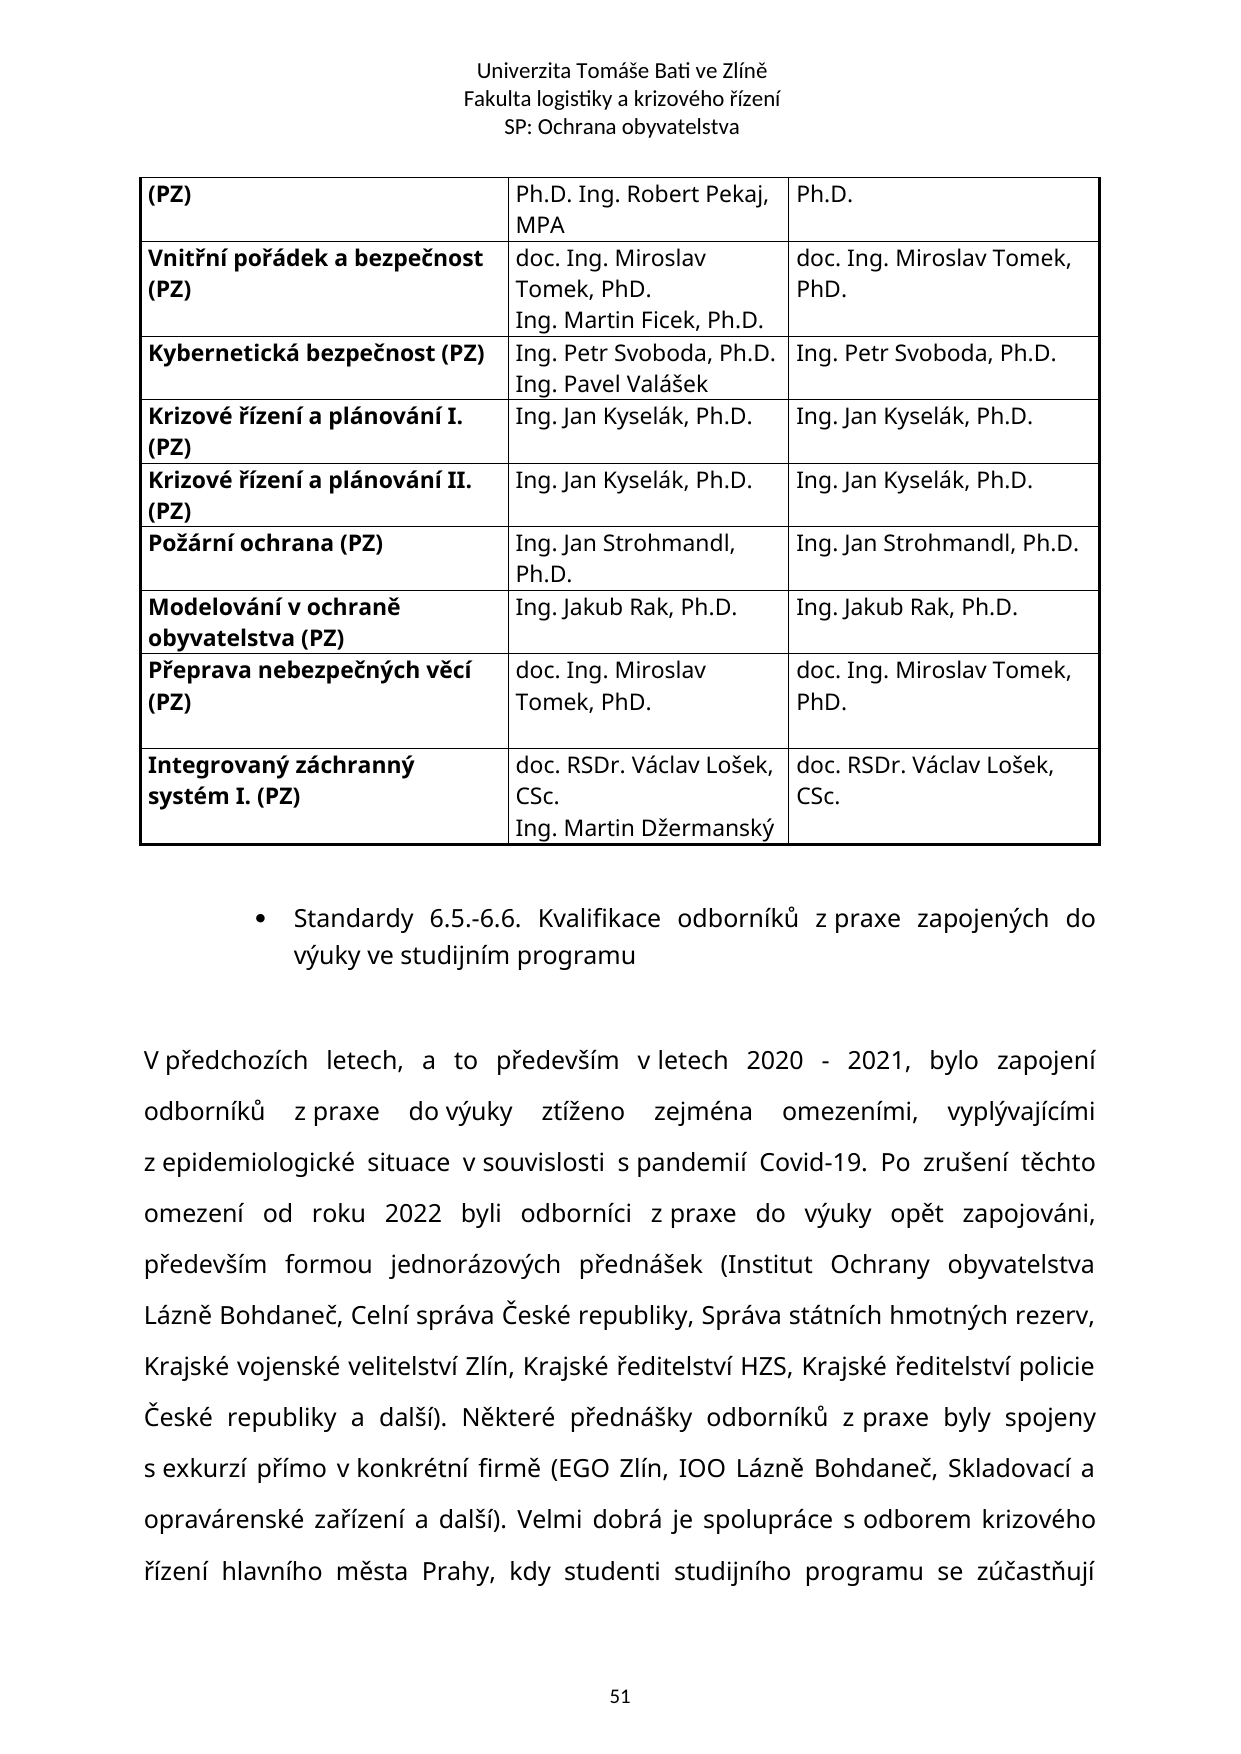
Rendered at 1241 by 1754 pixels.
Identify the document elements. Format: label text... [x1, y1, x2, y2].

table_cell doc. Ing. Miroslav Tomek, PhD. [789, 242, 1098, 336]
table_cell Ing. Jakub Rak, Ph.D. [509, 591, 788, 653]
table_cell doc. Ing. Miroslav Tomek, PhD. Ing. Martin Ficek, Ph.D. [509, 242, 788, 336]
table_cell Integrovaný záchranný systém I. (PZ) [142, 749, 508, 843]
table_cell doc. Ing. Miroslav Tomek, PhD. [789, 654, 1098, 748]
subtitle Standardy 6.5.-6.6. Kvalifikace odborníků z praxe zapojených do výuky ve studijním programu [256, 901, 1096, 972]
table_cell Vnitřní pořádek a bezpečnost (PZ) [142, 242, 508, 336]
table_cell Ing. Jan Kyselák, Ph.D. [789, 464, 1098, 526]
table_cell Požární ochrana (PZ) [142, 527, 508, 590]
table_cell Ing. Jan Kyselák, Ph.D. [789, 400, 1098, 463]
table_cell Modelování v ochraně obyvatelstva (PZ) [142, 591, 508, 653]
table_cell Krizové řízení a plánování I. (PZ) [142, 400, 508, 463]
table_cell Přeprava nebezpečných věcí (PZ) [142, 654, 508, 748]
table_cell doc. Ing. Miroslav Tomek, PhD. [509, 654, 788, 748]
table_cell Ing. Jan Kyselák, Ph.D. [509, 400, 788, 463]
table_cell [789, 178, 1098, 241]
table_cell Ing. Jan Kyselák, Ph.D. [509, 464, 788, 526]
table_cell Kybernetická bezpečnost (PZ) [142, 337, 508, 399]
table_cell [509, 178, 788, 241]
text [143, 1043, 1096, 1587]
table_cell Ing. Jakub Rak, Ph.D. [789, 591, 1098, 653]
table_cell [142, 178, 508, 241]
table_cell doc. RSDr. Václav Lošek, CSc. Ing. Martin Džermanský [509, 749, 788, 843]
table_cell Ing. Jan Strohmandl, Ph.D. [789, 527, 1098, 590]
table_cell Ing. Petr Svoboda, Ph.D. [789, 337, 1098, 399]
table_cell Krizové řízení a plánování II. (PZ) [142, 464, 508, 526]
table_cell Ing. Petr Svoboda, Ph.D. Ing. Pavel Valášek [509, 337, 788, 399]
table_cell Ing. Jan Strohmandl, Ph.D. [509, 527, 788, 590]
table_cell doc. RSDr. Václav Lošek, CSc. [789, 749, 1098, 843]
